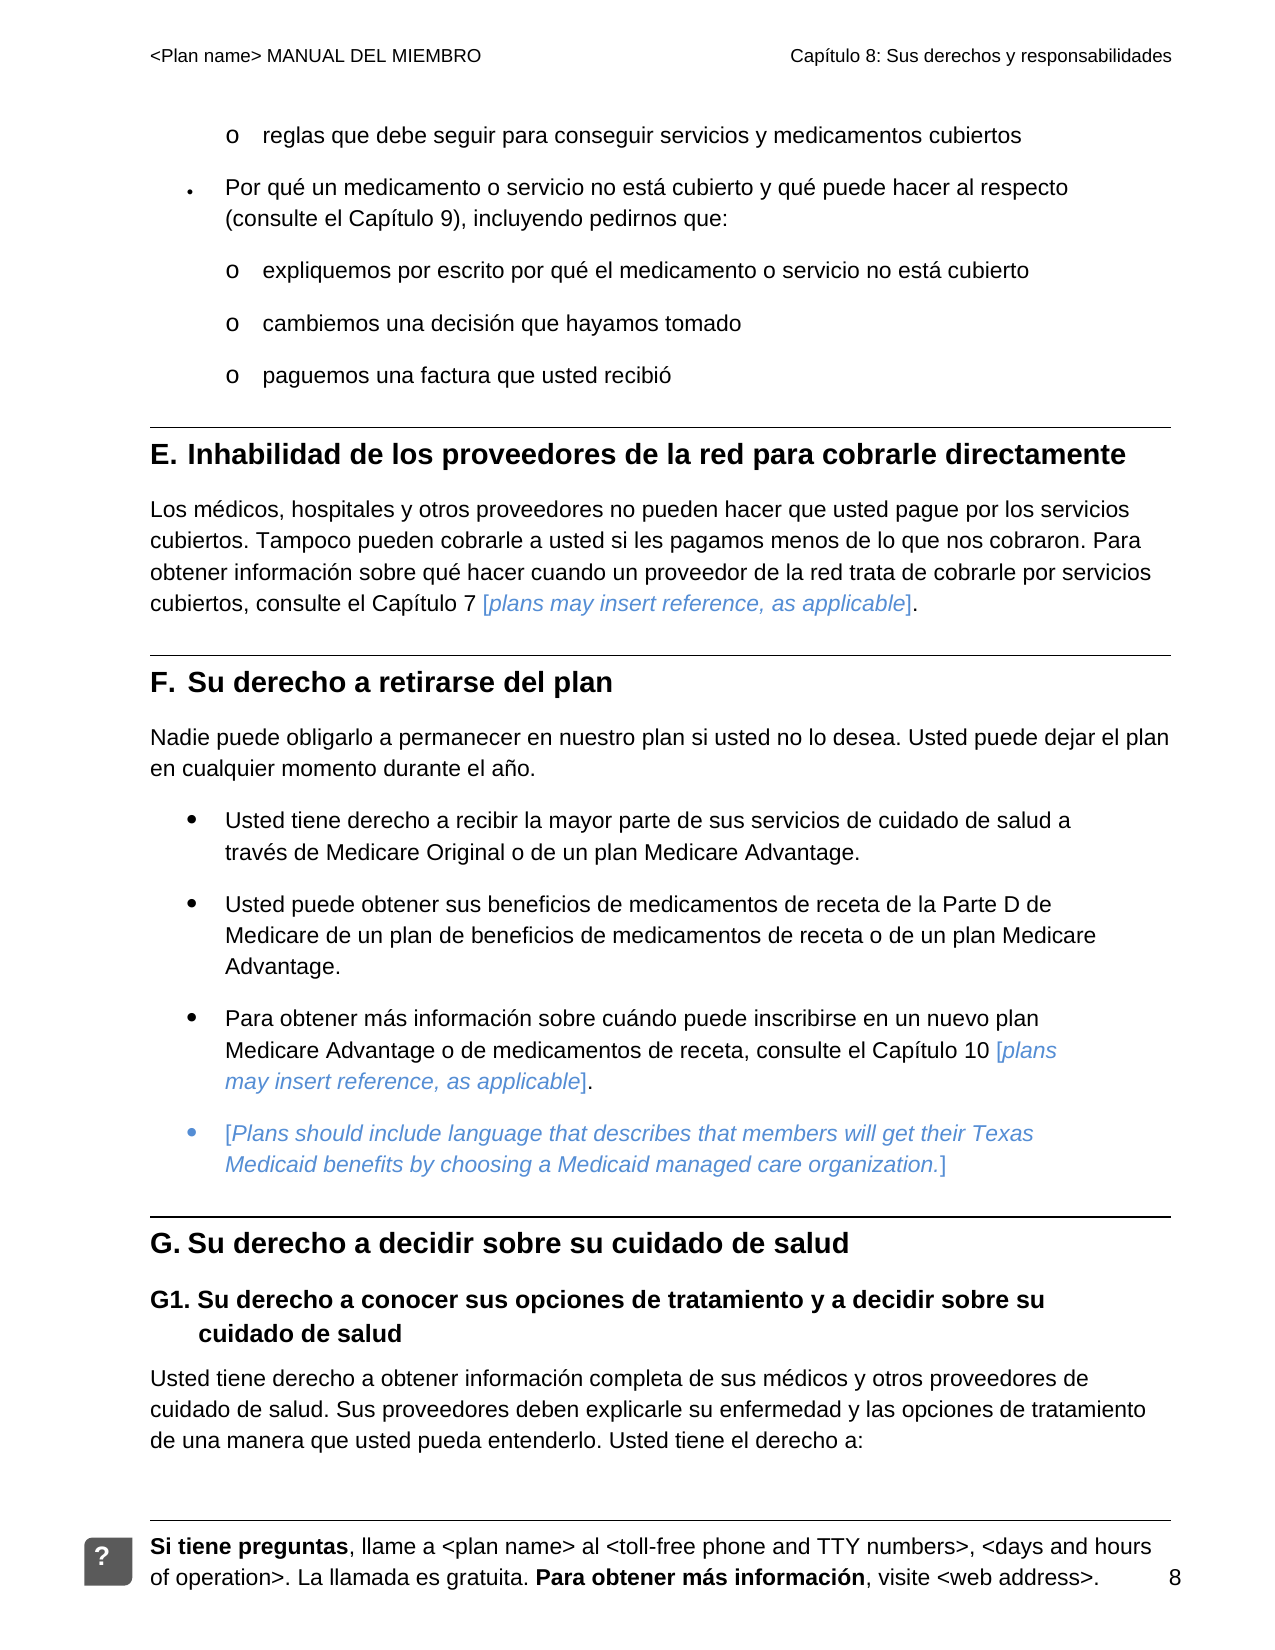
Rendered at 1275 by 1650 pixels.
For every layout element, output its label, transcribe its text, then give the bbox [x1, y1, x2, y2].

text Nadie puede obligarlo a permanecer en nuestro plan si usted no lo desea. Usted puede dejar el plan en cualquier momento durante el año. [150, 721, 1171, 783]
subtitle Su derecho a decidir sobre su cuidado de salud [150, 1218, 1171, 1261]
list Por qué un medicamento o servicio no está cubierto y qué puede hacer al respecto (consulte el Capítulo 9), incluyendo pedirnos que: [187, 171, 1096, 233]
list Para obtener más información sobre cuándo puede inscribirse en un nuevo plan Medicare Advantage o de medicamentos de receta, consulte el Capítulo 10 [plans may insert reference, as applicable]. [187, 1002, 1096, 1096]
list reglas que debe seguir para conseguir servicios y medicamentos cubiertos [225, 118, 1096, 150]
list paguemos una factura que usted recibió [225, 358, 1096, 389]
text Los médicos, hospitales y otros proveedores no pueden hacer que usted pague por los servicios cubiertos. Tampoco pueden cobrarle a usted si les pagamos menos de lo que nos cobraron. Para obtener información sobre qué hacer cuando un proveedor de la red trata de cobrarle por servicios cubiertos, consulte el Capítulo 7 [plans may insert reference, as applicable]. [150, 492, 1171, 617]
list Usted puede obtener sus beneficios de medicamentos de receta de la Parte D de Medicare de un plan de beneficios de medicamentos de receta o de un plan Medicare Advantage. [187, 887, 1096, 981]
subtitle G1. Su derecho a conocer sus opciones de tratamiento y a decidir sobre su cuidado de salud [150, 1282, 1096, 1349]
list expliquemos por escrito por qué el medicamento o servicio no está cubierto [225, 254, 1096, 285]
list [Plans should include language that describes that members will get their Texas Medicaid benefits by choosing a Medicaid managed care organization.] [187, 1116, 1096, 1179]
subtitle Inhabilidad de los proveedores de la red para cobrarle directamente [150, 428, 1171, 472]
text Usted tiene derecho a obtener información completa de sus médicos y otros proveedores de cuidado de salud. Sus proveedores deben explicarle su enfermedad y las opciones de tratamiento de una manera que usted pueda entenderlo. Usted tiene el derecho a: [150, 1361, 1171, 1455]
list Usted tiene derecho a recibir la mayor parte de sus servicios de cuidado de salud a través de Medicare Original o de un plan Medicare Advantage. [187, 804, 1096, 866]
subtitle Su derecho a retirarse del plan [150, 656, 1171, 700]
list cambiemos una decisión que hayamos tomado [225, 306, 1096, 337]
